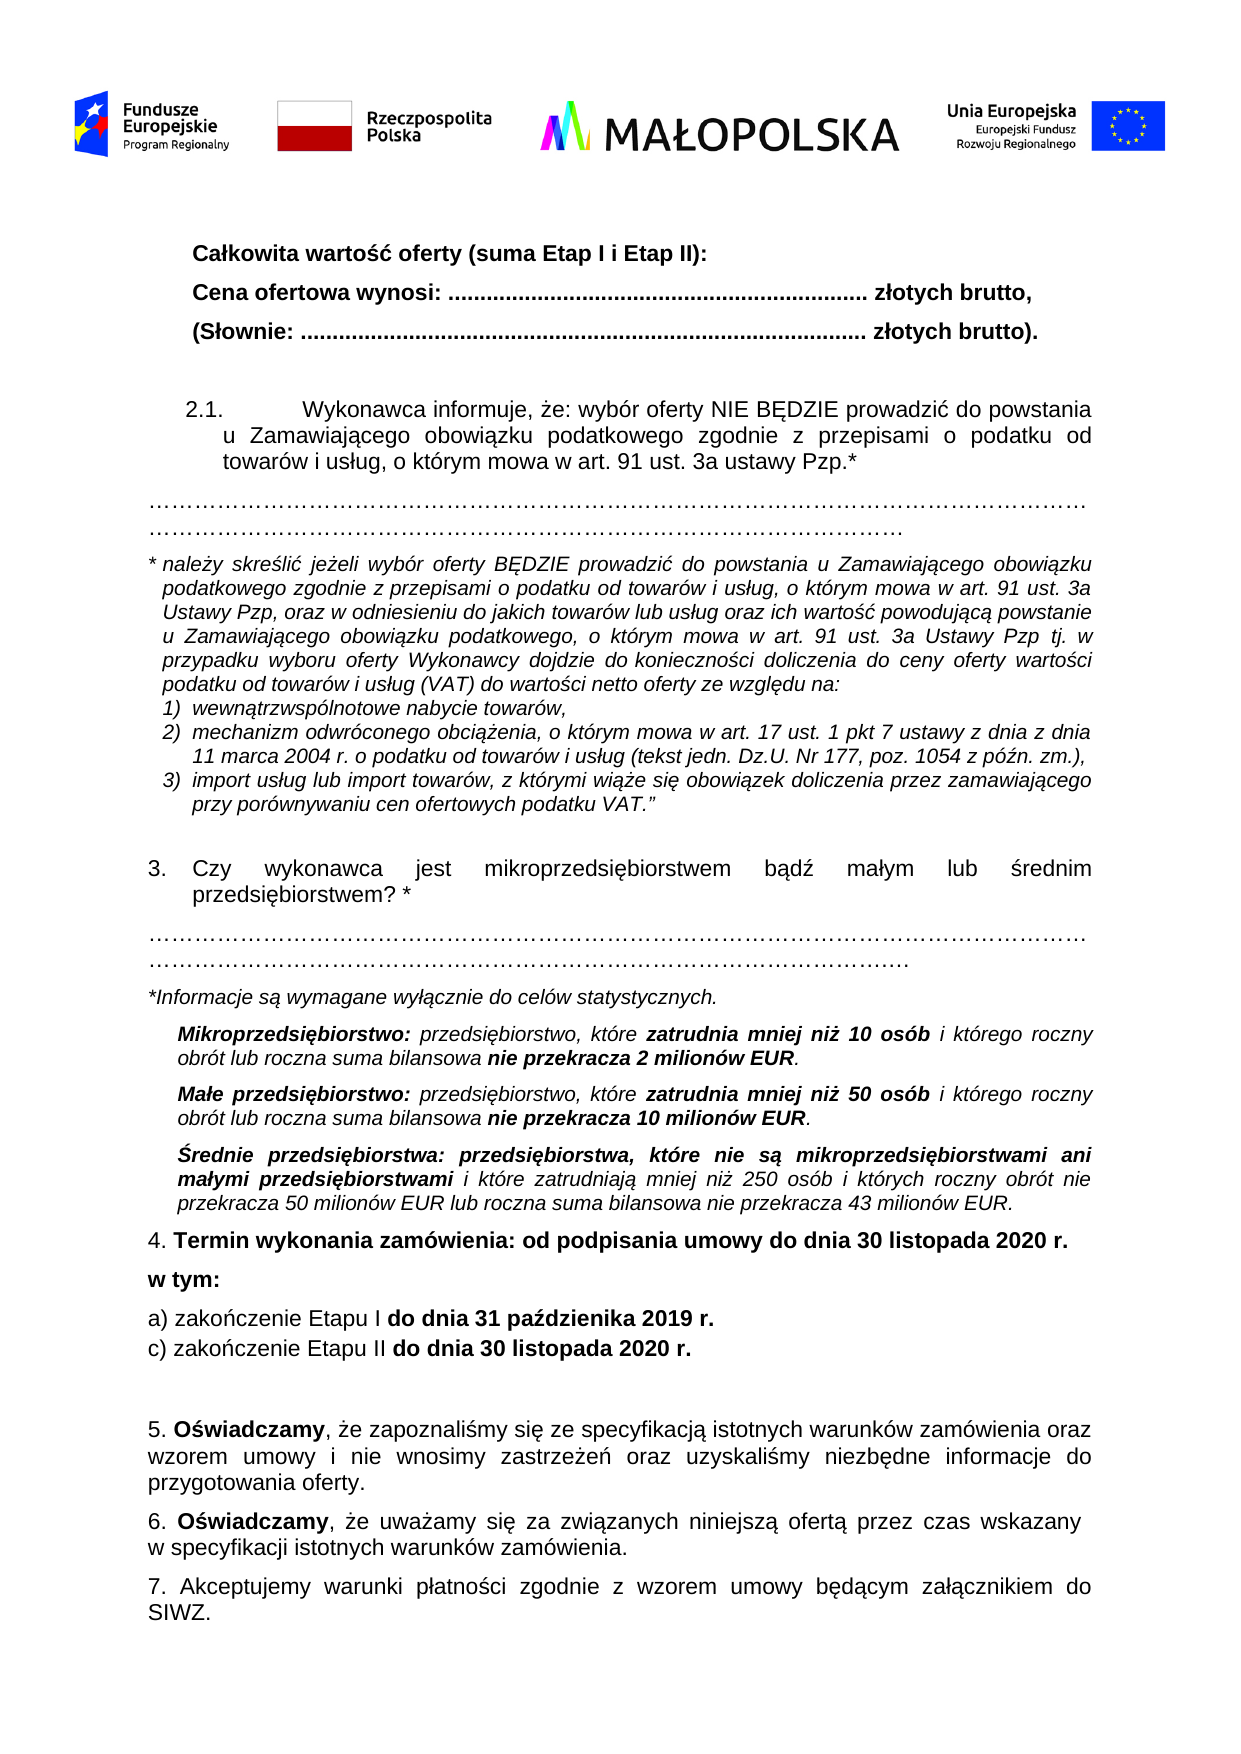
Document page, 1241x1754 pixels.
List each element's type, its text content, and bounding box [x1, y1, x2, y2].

text Średnie przedsiębiorstwa: przedsiębiorstwa, które nie są mikroprzedsiębiorstwami ani małymi przedsiębiorstwami i które zatrudniają mniej niż 250 osób i których roczny obrót nie przekracza 50 milionów EUR lub roczna suma bilansowa nie przekracza 43 milionów EUR. [177, 1142, 1093, 1214]
list Czy wykonawca jest mikroprzedsiębiorstwem bądź małym lub średnim przedsiębiorstwem? * [148, 855, 1093, 907]
text ………………………………………………………………………………………………………………………………………………………………………………………………….… [148, 920, 1093, 973]
text Cena ofertowa wynosi: .................................................................. złotych brutto, [192, 279, 1093, 305]
text w tym: [148, 1266, 1093, 1292]
text Małe przedsiębiorstwo: przedsiębiorstwo, które zatrudnia mniej niż 50 osób i którego roczny obrót lub roczna suma bilansowa nie przekracza 10 milionów EUR. [177, 1082, 1093, 1130]
list Wykonawca informuje, że: wybór oferty NIE BĘDZIE prowadzić do powstania u Zamawiającego obowiązku podatkowego zgodnie z przepisami o podatku od towarów i usług, o którym mowa w art. 91 ust. 3a ustawy Pzp.* [185, 396, 1093, 474]
list mechanizm odwróconego obciążenia, o którym mowa w art. 17 ust. 1 pkt 7 ustawy z dnia z dnia 11 marca 2004 r. o podatku od towarów i usług (tekst jedn. Dz.U. Nr 177, poz. 1054 z późn. zm.), [162, 720, 1093, 768]
text c) zakończenie Etapu II do dnia 30 listopada 2020 r. [148, 1335, 1093, 1361]
text * należy skreślić jeżeli wybór oferty BĘDZIE prowadzić do powstania u Zamawiającego obowiązku podatkowego zgodnie z przepisami o podatku od towarów i usług, o którym mowa w art. 91 ust. 3a Ustawy Pzp, oraz w odniesieniu do jakich towarów lub usług oraz ich wartość powodującą powstanie u Zamawiającego obowiązku podatkowego, o którym mowa w art. 91 ust. 3a Ustawy Pzp tj. w przypadku wyboru oferty Wykonawcy dojdzie do konieczności doliczenia do ceny oferty wartości podatku od towarów i usług (VAT) do wartości netto oferty ze względu na: [148, 552, 1093, 696]
text 5. Oświadczamy, że zapoznaliśmy się ze specyfikacją istotnych warunków zamówienia oraz wzorem umowy i nie wnosimy zastrzeżeń oraz uzyskaliśmy niezbędne informacje do przygotowania oferty. [148, 1416, 1093, 1495]
text *Informacje są wymagane wyłącznie do celów statystycznych. [148, 985, 1093, 1009]
text Całkowita wartość oferty (suma Etap I i Etap II): [192, 240, 1093, 266]
list import usług lub import towarów, z którymi wiąże się obowiązek doliczenia przez zamawiającego przy porównywaniu cen ofertowych podatku VAT.” [162, 768, 1093, 816]
text 4. Termin wykonania zamówienia: od podpisania umowy do dnia 30 listopada 2020 r. [148, 1227, 1093, 1253]
text (Słownie: ......................................................................................... złotych brutto). [192, 318, 1093, 344]
picture [58, 73, 1181, 173]
text 7. Akceptujemy warunki płatności zgodnie z wzorem umowy będącym załącznikiem do SIWZ. [148, 1573, 1093, 1626]
text a) zakończenie Etapu I do dnia 31 paździenika 2019 r. [148, 1304, 1093, 1331]
list wewnątrzwspólnotowe nabycie towarów, [162, 696, 1093, 720]
text …………………………………………………………………………………………………………………………………………………………………………………………………… [148, 487, 1093, 540]
text Mikroprzedsiębiorstwo: przedsiębiorstwo, które zatrudnia mniej niż 10 osób i którego roczny obrót lub roczna suma bilansowa nie przekracza 2 milionów EUR. [177, 1022, 1093, 1069]
text 6. Oświadczamy, że uważamy się za związanych niniejszą ofertą przez czas wskazany w specyfikacji istotnych warunków zamówienia. [148, 1508, 1093, 1561]
